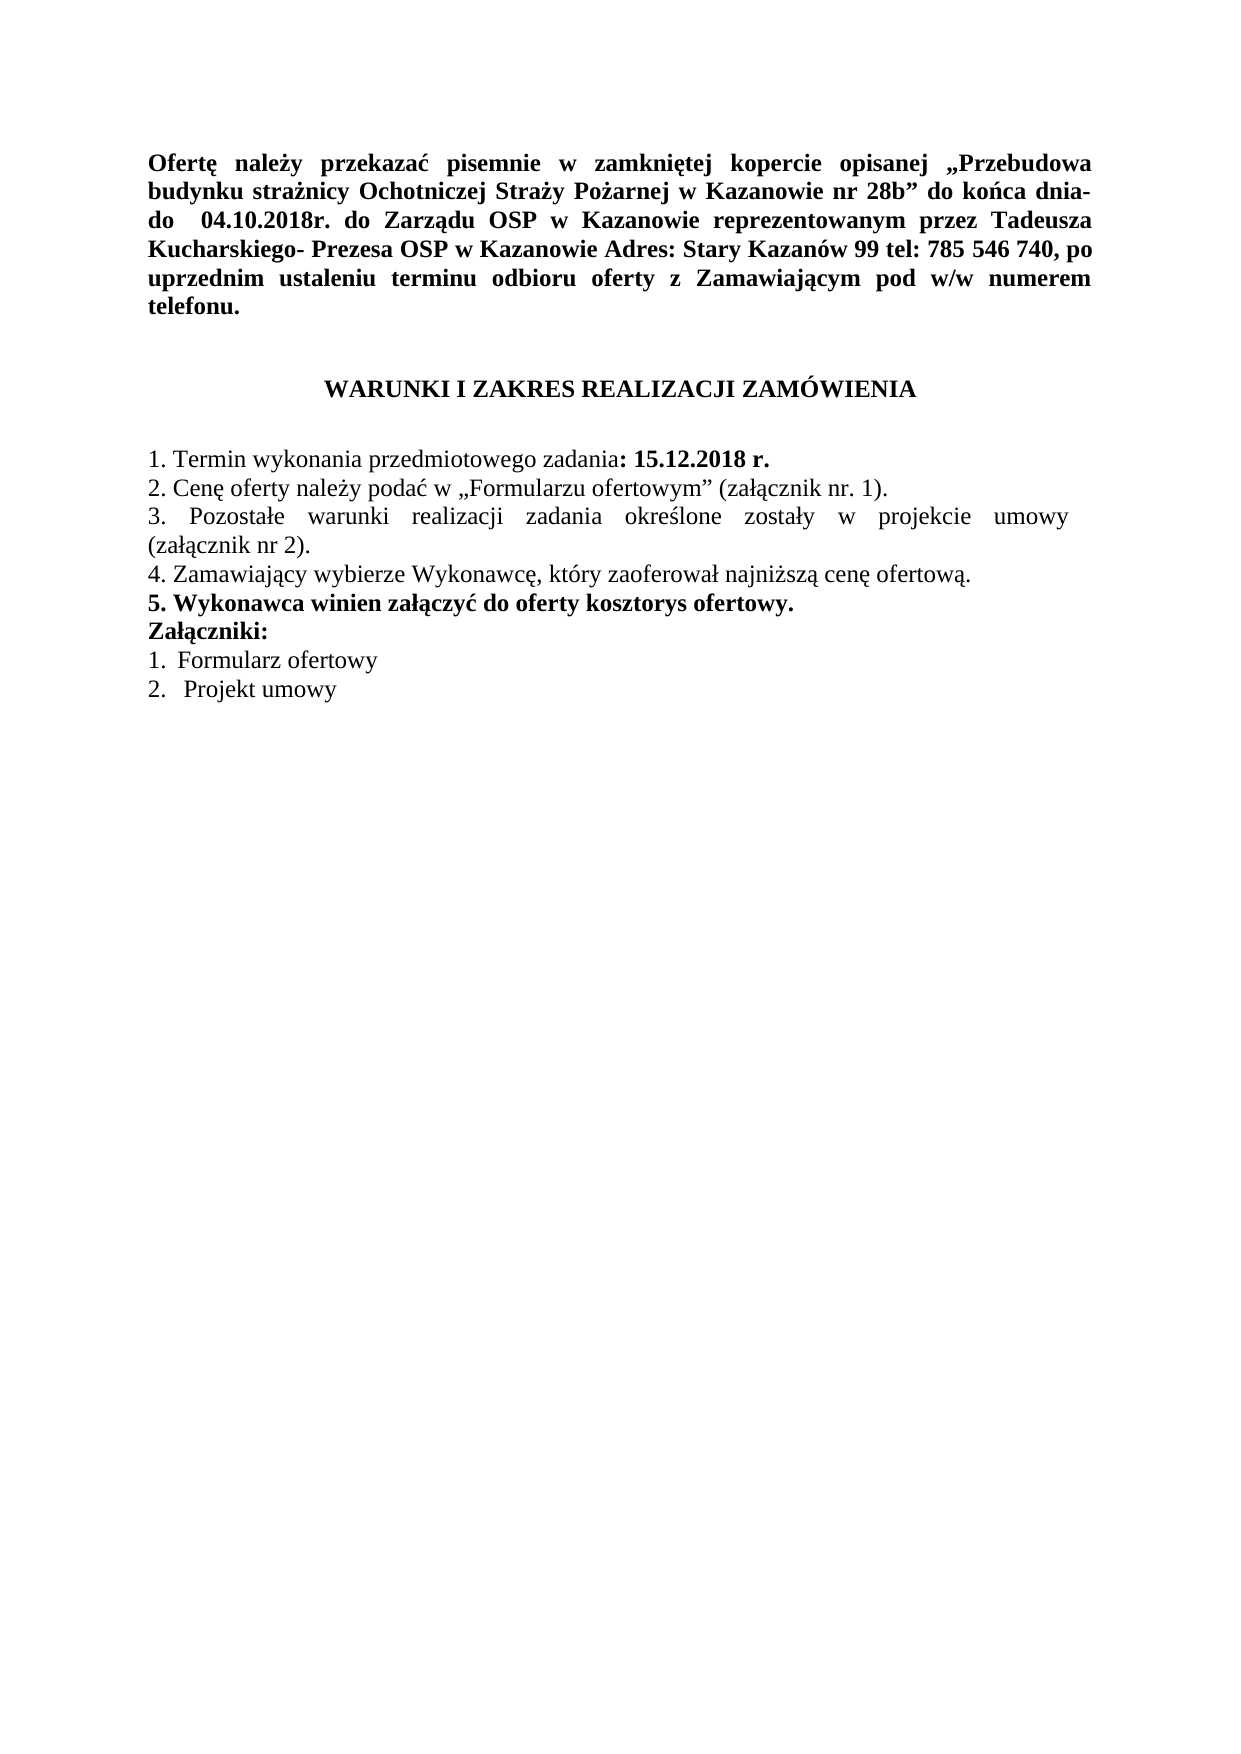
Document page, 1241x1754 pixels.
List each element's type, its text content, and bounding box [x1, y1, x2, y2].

text 4. Zamawiający wybierze Wykonawcę, który zaoferował najniższą cenę ofertową. [148, 559, 1093, 588]
text Załączniki: [148, 616, 1093, 645]
text 5. Wykonawca winien załączyć do oferty kosztorys ofertowy. [148, 588, 1093, 616]
text 3. Pozostałe warunki realizacji zadania określone zostały w projekcie umowy (załącznik nr 2). [148, 501, 1093, 559]
list Formularz ofertowy [148, 645, 1093, 674]
text 1. Termin wykonania przedmiotowego zadania: 15.12.2018 r. [148, 444, 1093, 473]
subtitle WARUNKI I ZAKRES REALIZACJI ZAMÓWIENIA [148, 374, 1093, 403]
text Ofertę należy przekazać pisemnie w zamkniętej kopercie opisanej „Przebudowa budynku strażnicy Ochotniczej Straży Pożarnej w Kazanowie nr 28b” do końca dnia- do 04.10.2018r. do Zarządu OSP w Kazanowie reprezentowanym przez Tadeusza Kucharskiego- Prezesa OSP w Kazanowie Adres: Stary Kazanów 99 tel: 785 546 740, po uprzednim ustaleniu terminu odbioru oferty z Zamawiającym pod w/w numerem telefonu. [148, 148, 1093, 320]
text 2. Cenę oferty należy podać w „Formularzu ofertowym” (załącznik nr. 1). [148, 473, 1093, 501]
list Projekt umowy [148, 674, 1093, 703]
